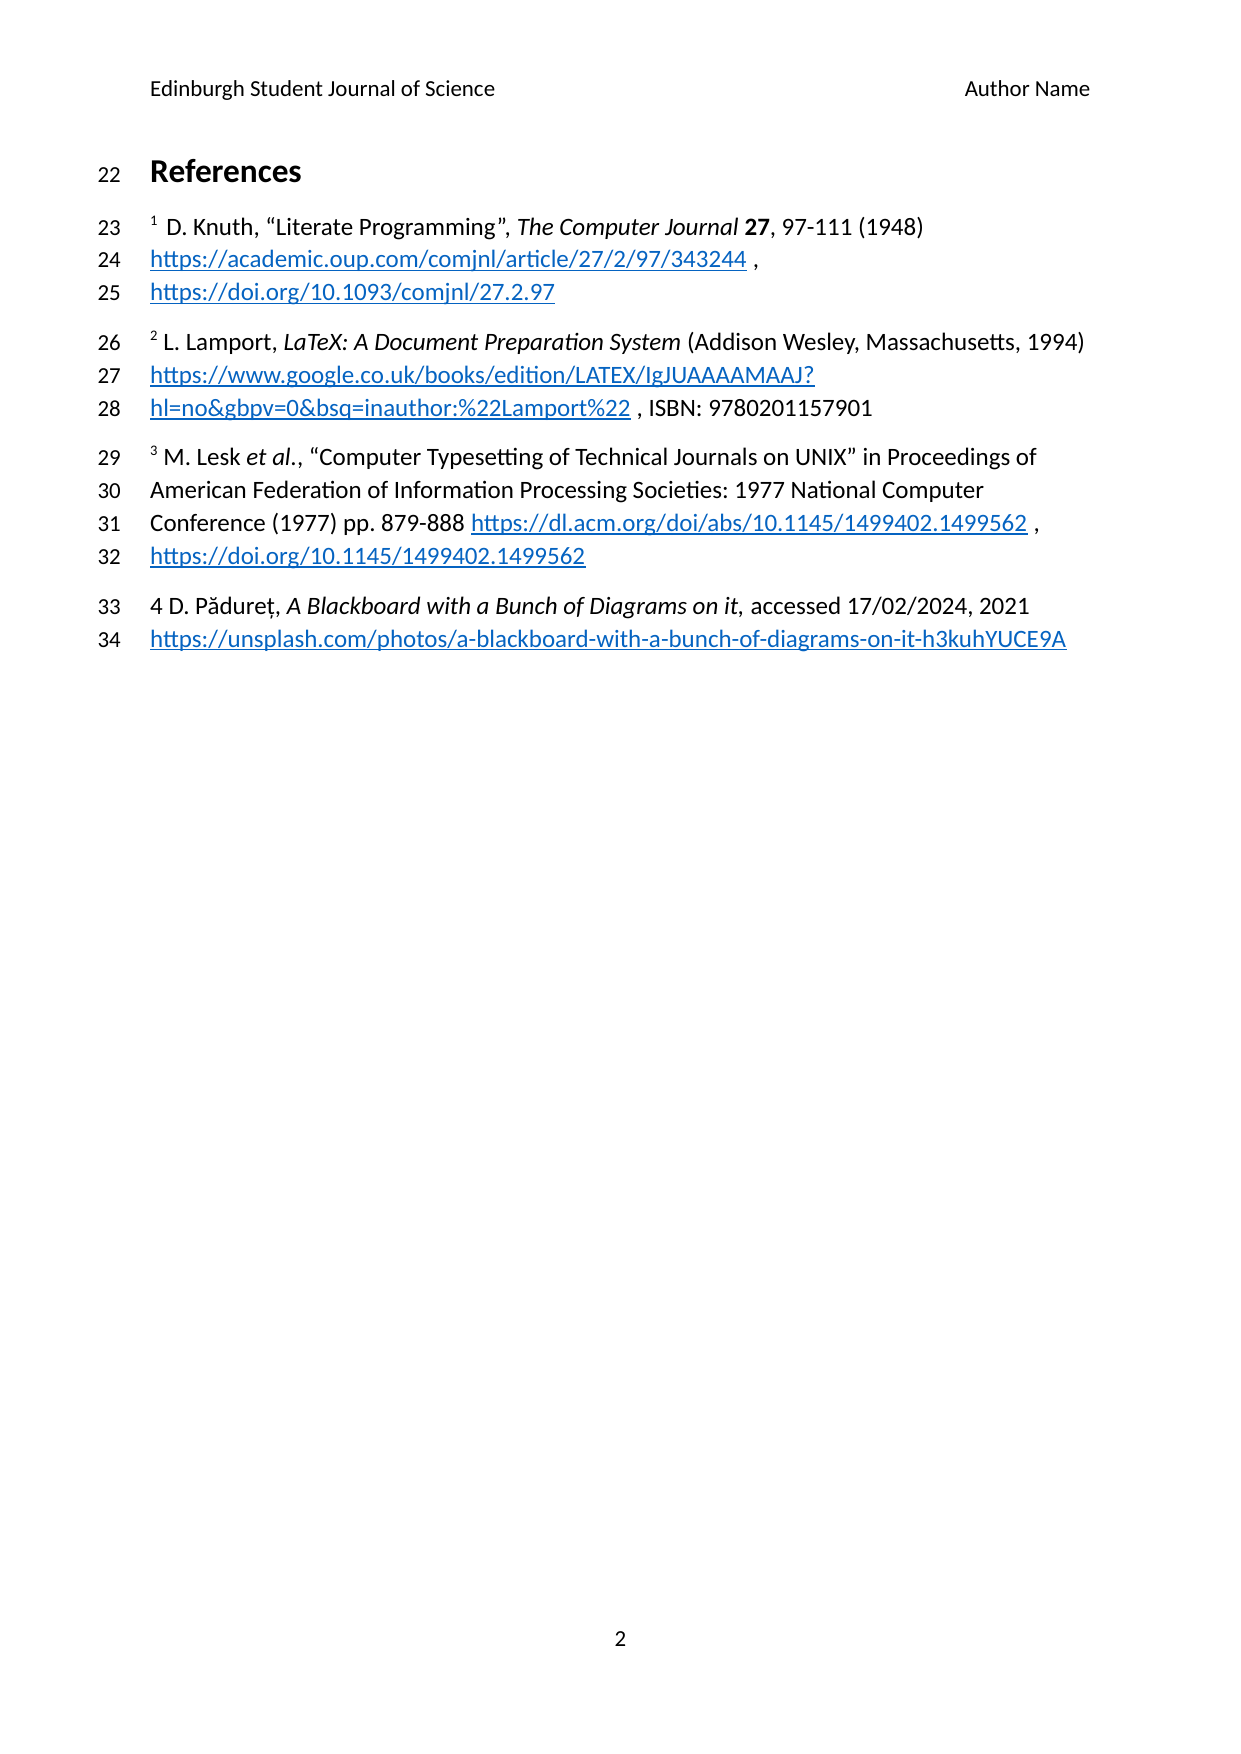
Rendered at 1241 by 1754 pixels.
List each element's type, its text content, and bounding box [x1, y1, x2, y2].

text 2 L. Lamport, LaTeX: A Document Preparation System (Addison Wesley, Massachusetts, 1994) https://www.google.co.uk/books/edition/LATEX/IgJUAAAAMAAJ?hl=no&gbpv=0&bsq=inauthor:%22Lamport%22 , ISBN: 9780201157901 [150, 326, 1090, 422]
text References [150, 150, 1090, 191]
text 3 M. Lesk et al., “Computer Typesetting of Technical Journals on UNIX” in Proceedings of American Federation of Information Processing Societies: 1977 National Computer Conference (1977) pp. 879-888 https://dl.acm.org/doi/abs/10.1145/1499402.1499562 , https://doi.org/10.1145/1499402.1499562 [150, 441, 1090, 571]
text 1 D. Knuth, “Literate Programming”, The Computer Journal 27, 97-111 (1948) https://academic.oup.com/comjnl/article/27/2/97/343244 , https://doi.org/10.1093/comjnl/27.2.97 [150, 211, 1090, 307]
text 4 D. Pădureț, A Blackboard with a Bunch of Diagrams on it, accessed 17/02/2024, 2021 https://unsplash.com/photos/a-blackboard-with-a-bunch-of-diagrams-on-it-h3kuhYUCE9A [150, 590, 1090, 653]
